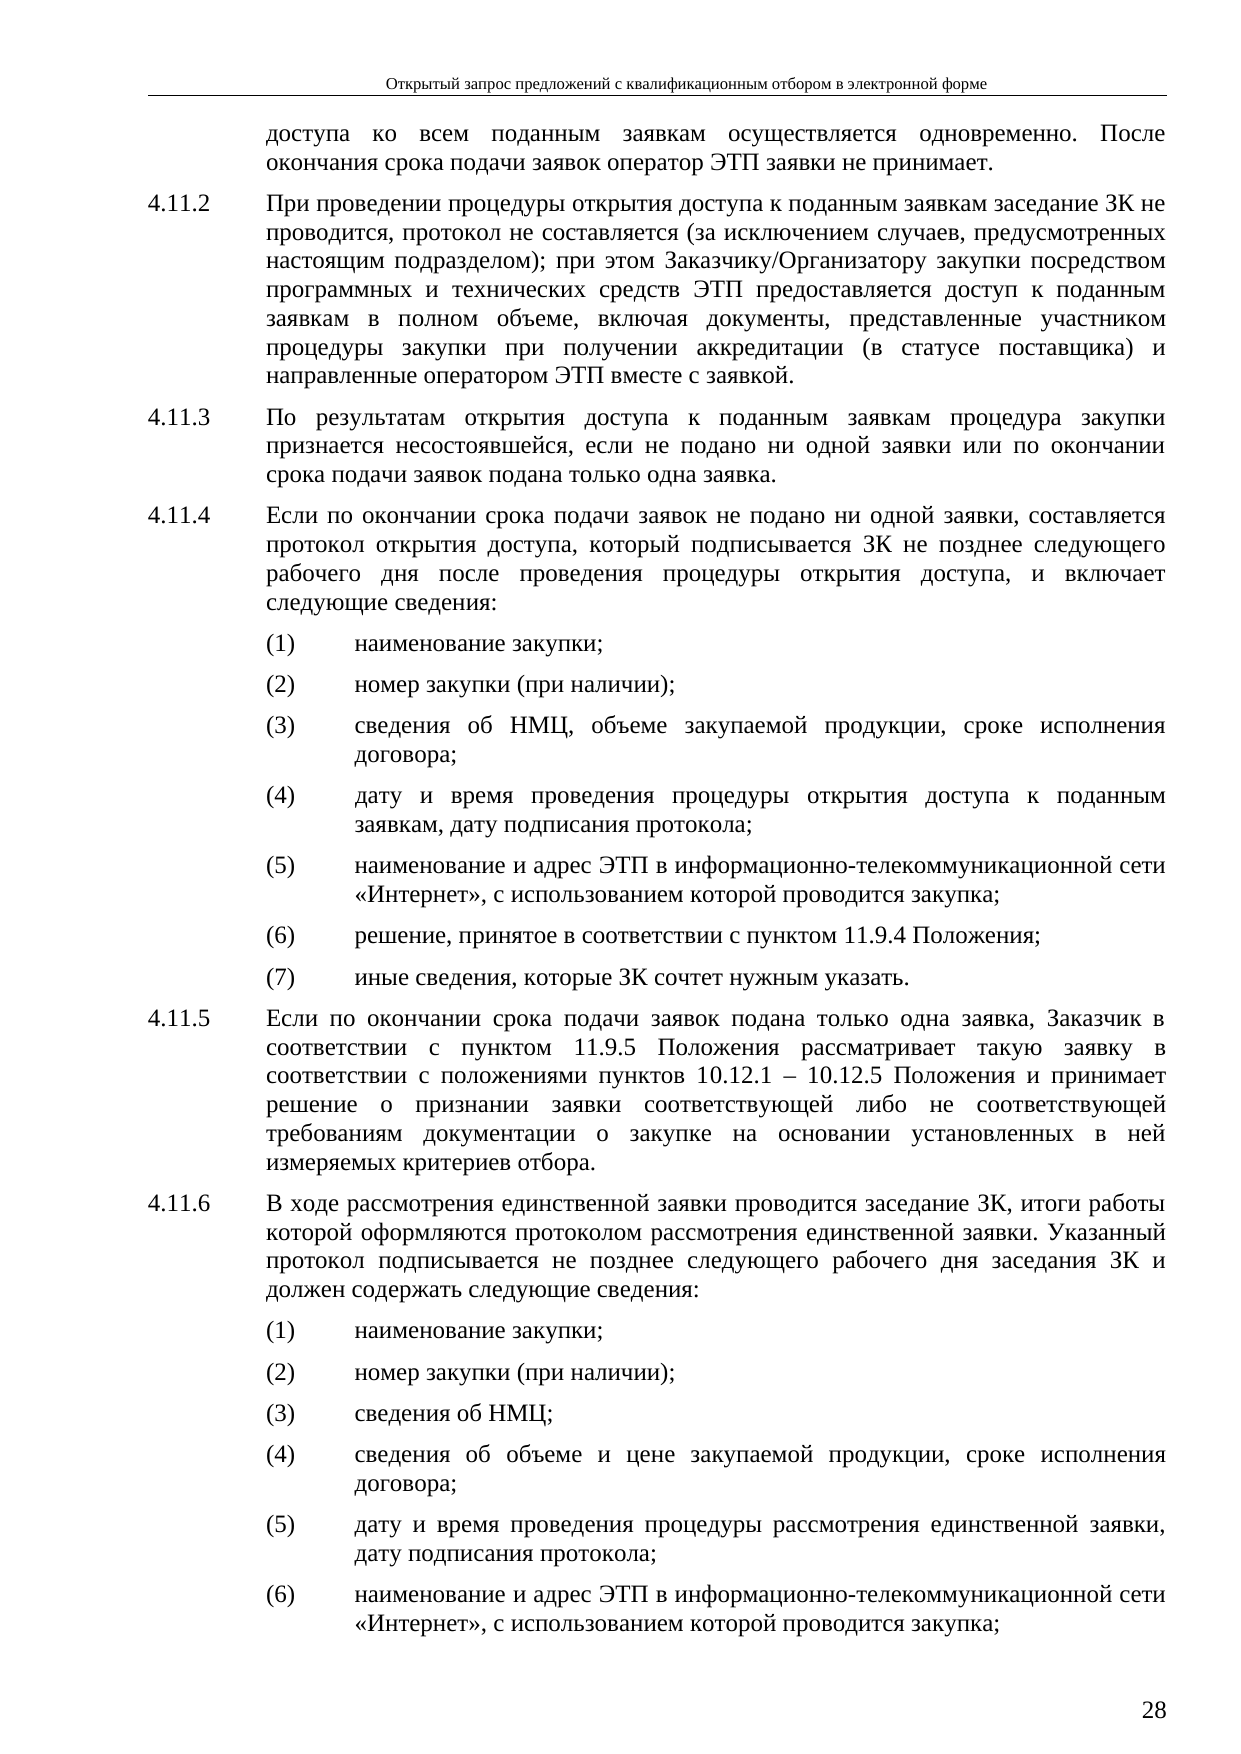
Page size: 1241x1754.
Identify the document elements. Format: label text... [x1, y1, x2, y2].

text При проведении процедуры открытия доступа к поданным заявкам заседание ЗК не проводится, протокол не составляется (за исключением случаев, предусмотренных настоящим подразделом); при этом Заказчику/Организатору закупки посредством программных и технических средств ЭТП предоставляется доступ к поданным заявкам в полном объеме, включая документы, представленные участником процедуры закупки при получении аккредитации (в статусе поставщика) и направленные оператором ЭТП вместе с заявкой. [148, 188, 1167, 389]
list дату и время проведения процедуры рассмотрения единственной заявки, дату подписания протокола; [266, 1509, 1167, 1567]
list сведения об объеме и цене закупаемой продукции, сроке исполнения договора; [266, 1439, 1167, 1497]
text Если по окончании срока подачи заявок подана только одна заявка, Заказчик в соответствии с пунктом 11.9.5 Положения рассматривает такую заявку в соответствии с положениями пунктов 10.12.1 – 10.12.5 Положения и принимает решение о признании заявки соответствующей либо не соответствующей требованиям документации о закупке на основании установленных в ней измеряемых критериев отбора. [148, 1003, 1167, 1176]
list сведения об НМЦ; [266, 1398, 1167, 1427]
text В ходе рассмотрения единственной заявки проводится заседание ЗК, итоги работы которой оформляются протоколом рассмотрения единственной заявки. Указанный протокол подписывается не позднее следующего рабочего дня заседания ЗК и должен содержать следующие сведения: [148, 1188, 1167, 1303]
list дату и время проведения процедуры открытия доступа к поданным заявкам, дату подписания протокола; [266, 781, 1167, 838]
list иные сведения, которые ЗК сочтет нужным указать. [266, 962, 1167, 991]
list наименование и адрес ЭТП в информационно-телекоммуникационной сети «Интернет», с использованием которой проводится закупка; [266, 851, 1167, 908]
list сведения об НМЦ, объеме закупаемой продукции, сроке исполнения договора; [266, 711, 1167, 768]
list наименование и адрес ЭТП в информационно-телекоммуникационной сети «Интернет», с использованием которой проводится закупка; [266, 1579, 1167, 1637]
text По результатам открытия доступа к поданным заявкам процедура закупки признается несостоявшейся, если не подано ни одной заявки или по окончании срока подачи заявок подана только одна заявка. [148, 402, 1167, 488]
list наименование закупки; [266, 1316, 1167, 1344]
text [148, 118, 1167, 176]
list номер закупки (при наличии); [266, 1357, 1167, 1386]
list решение, принятое в соответствии с пунктом 11.9.4 Положения; [266, 921, 1167, 949]
list номер закупки (при наличии); [266, 669, 1167, 698]
text Если по окончании срока подачи заявок не подано ни одной заявки, составляется протокол открытия доступа, который подписывается ЗК не позднее следующего рабочего дня после проведения процедуры открытия доступа, и включает следующие сведения: [148, 501, 1167, 616]
list наименование закупки; [266, 628, 1167, 657]
